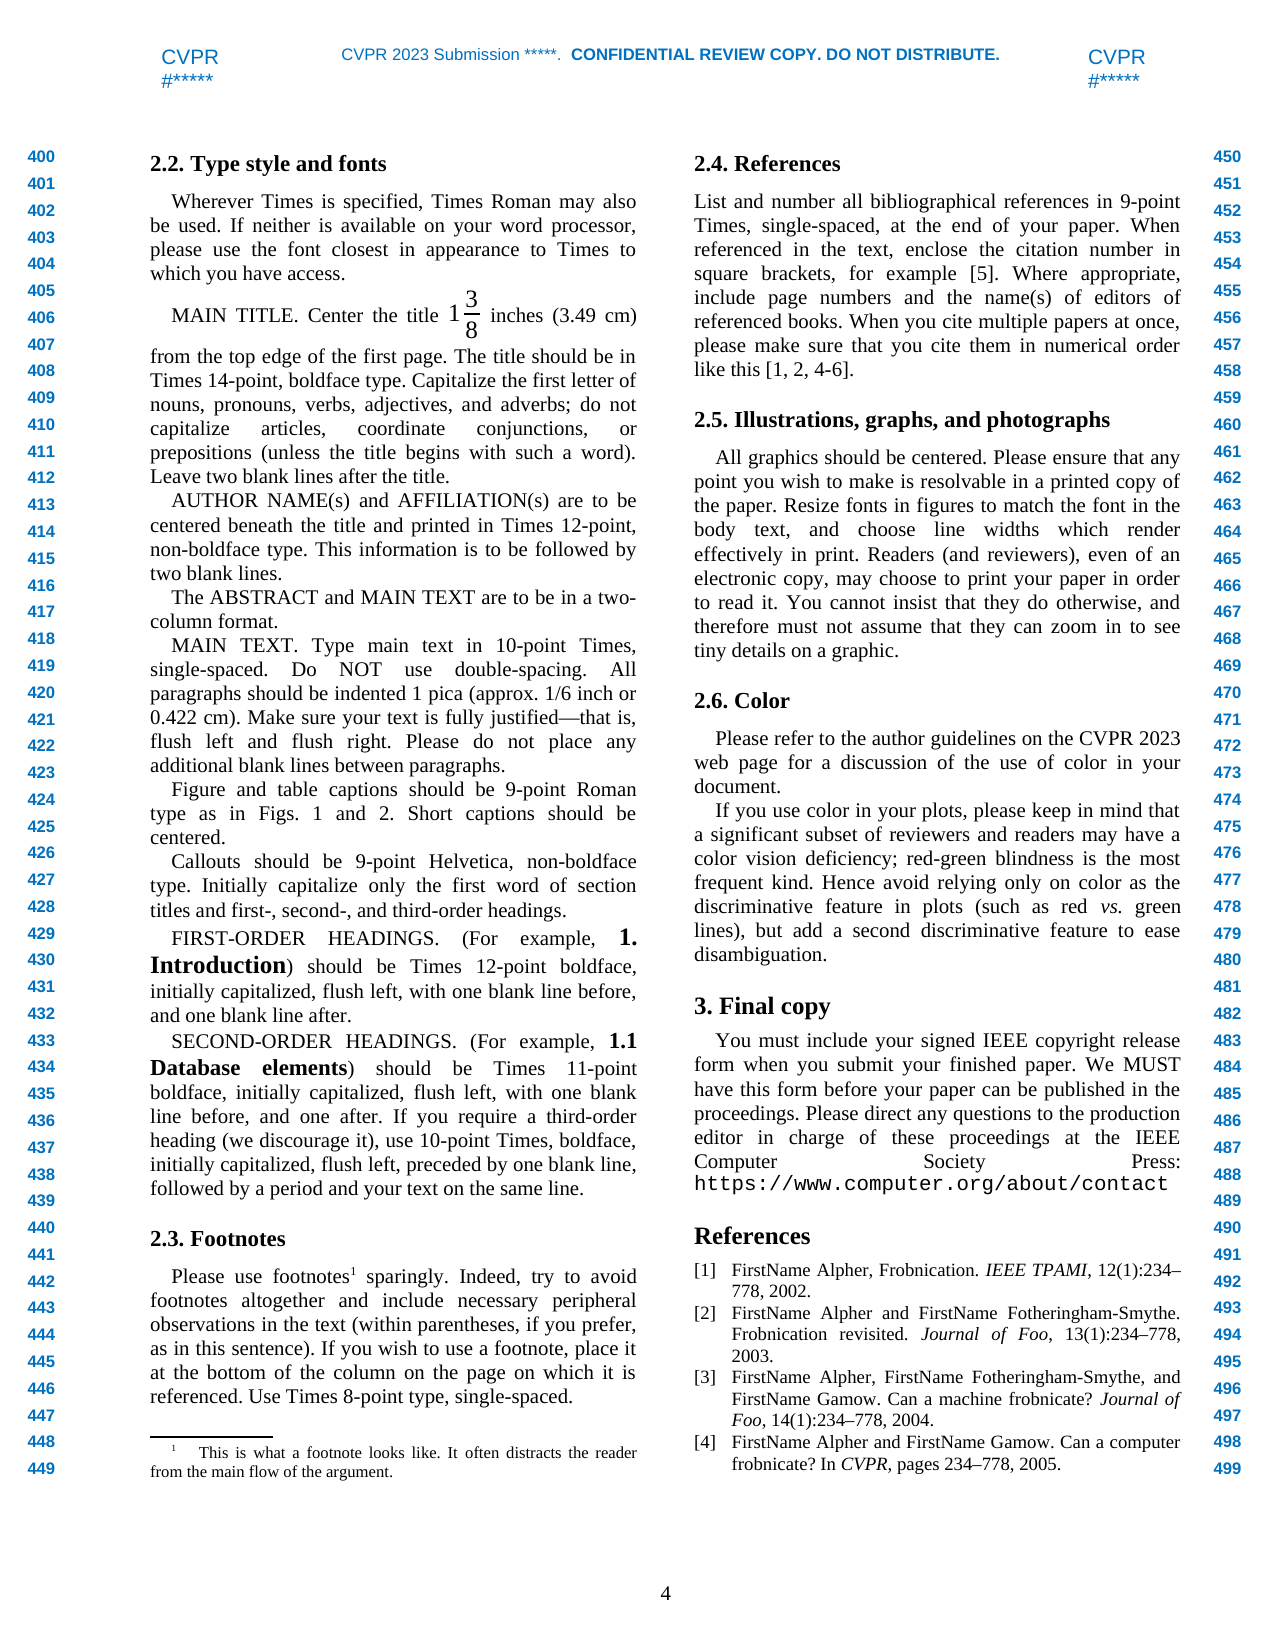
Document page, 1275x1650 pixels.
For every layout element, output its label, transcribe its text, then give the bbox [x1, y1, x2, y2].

subtitle Final copy [694, 991, 1181, 1020]
text Please use footnotes sparingly. Indeed, try to avoid footnotes altogether and include necessary peripheral observations in the text (within parentheses, if you prefer, as in this sentence). If you wish to use a footnote, place it at the bottom of the column on the page on which it is referenced. Use Times 8-point type, single-spaced. [150, 1264, 637, 1408]
text All graphics should be centered. Please ensure that any point you wish to make is resolvable in a printed copy of the paper. Resize fonts in figures to match the font in the body text, and choose line widths which render effectively in print. Readers (and reviewers), even of an electronic copy, may choose to print your paper in order to read it. You cannot insist that they do otherwise, and therefore must not assume that they can zoom in to see tiny details on a graphic. [694, 445, 1181, 662]
text FirstName Alpher, FirstName Fotheringham-Smythe, and FirstName Gamow. Can a machine frobnicate? Journal of Foo, 14(1):234–778, 2004. [694, 1366, 1181, 1431]
subtitle Color [694, 687, 1181, 713]
text If you use color in your plots, please keep in mind that a significant subset of reviewers and readers may have a color vision deficiency; red-green blindness is the most frequent kind. Hence avoid relying only on color as the discriminative feature in plots (such as red vs. green lines), but add a second discriminative feature to ease disambiguation. [694, 798, 1181, 966]
subtitle References [694, 1221, 1181, 1250]
text FIRST-ORDER HEADINGS. (For example, 1. Introduction) should be Times 12-point boldface, initially capitalized, flush left, with one blank line before, and one blank line after. [150, 922, 637, 1027]
text FirstName Alpher and FirstName Gamow. Can a computer frobnicate? In CVPR, pages 234–778, 2005. [694, 1431, 1181, 1474]
text FirstName Alpher and FirstName Fotheringham-Smythe. Frobnication revisited. Journal of Foo, 13(1):234–778, 2003. [694, 1302, 1181, 1366]
text SECOND-ORDER HEADINGS. (For example, 1.1 Database elements) should be Times 11-point boldface, initially capitalized, flush left, with one blank line before, and one after. If you require a third-order heading (we discourage it), use 10-point Times, boldface, initially capitalized, flush left, preceded by one blank line, followed by a period and your text on the same line. [150, 1027, 637, 1200]
text Please refer to the author guidelines on the CVPR 2023 web page for a discussion of the use of color in your document. [694, 726, 1181, 798]
subtitle Illustrations, graphs, and photographs [694, 406, 1181, 433]
subtitle Type style and fonts [150, 150, 637, 176]
text Figure and table captions should be 9-point Roman type as in Figs. 1 and 2. Short captions should be centered. [150, 777, 637, 849]
text Callouts should be 9-point Helvetica, non-boldface type. Initially capitalize only the first word of section titles and first-, second-, and third-order headings. [150, 849, 637, 922]
text Wherever Times is specified, Times Roman may also be used. If neither is available on your word processor, please use the font closest in appearance to Times to which you have access. [150, 189, 637, 285]
subtitle References [694, 150, 1181, 176]
text FirstName Alpher, Frobnication. IEEE TPAMI, 12(1):234– 778, 2002. [694, 1258, 1181, 1302]
subtitle Footnotes [150, 1225, 637, 1252]
text The ABSTRACT and MAIN TEXT are to be in a two-column format. [150, 585, 637, 633]
text MAIN TITLE. Center the title inches (3.49 cm) from the top edge of the first page. The title should be in Times 14-point, boldface type. Capitalize the first letter of nouns, pronouns, verbs, adjectives, and adverbs; do not capitalize articles, coordinate conjunctions, or prepositions (unless the title begins with such a word). Leave two blank lines after the title. [150, 285, 637, 488]
text AUTHOR NAME(s) and AFFILIATION(s) are to be centered beneath the title and printed in Times 12-point, non-boldface type. This information is to be followed by two blank lines. [150, 488, 637, 585]
text MAIN TEXT. Type main text in 10-point Times, single-spaced. Do NOT use double-spacing. All paragraphs should be indented 1 pica (approx. 1/6 inch or 0.422 cm). Make sure your text is fully justified—that is, flush left and flush right. Please do not place any additional blank lines between paragraphs. [150, 633, 637, 777]
text You must include your signed IEEE copyright release form when you submit your finished paper. We MUST have this form before your paper can be published in the proceedings. Please direct any questions to the production editor in charge of these proceedings at the IEEE Computer Society Press: https://www.computer.org/about/contact [694, 1028, 1181, 1196]
text List and number all bibliographical references in 9-point Times, single-spaced, at the end of your paper. When referenced in the text, enclose the citation number in square brackets, for example [5]. Where appropriate, include page numbers and the name(s) of editors of referenced books. When you cite multiple papers at once, please make sure that you cite them in numerical order like this [1, 2, 4-6]. [694, 189, 1181, 381]
